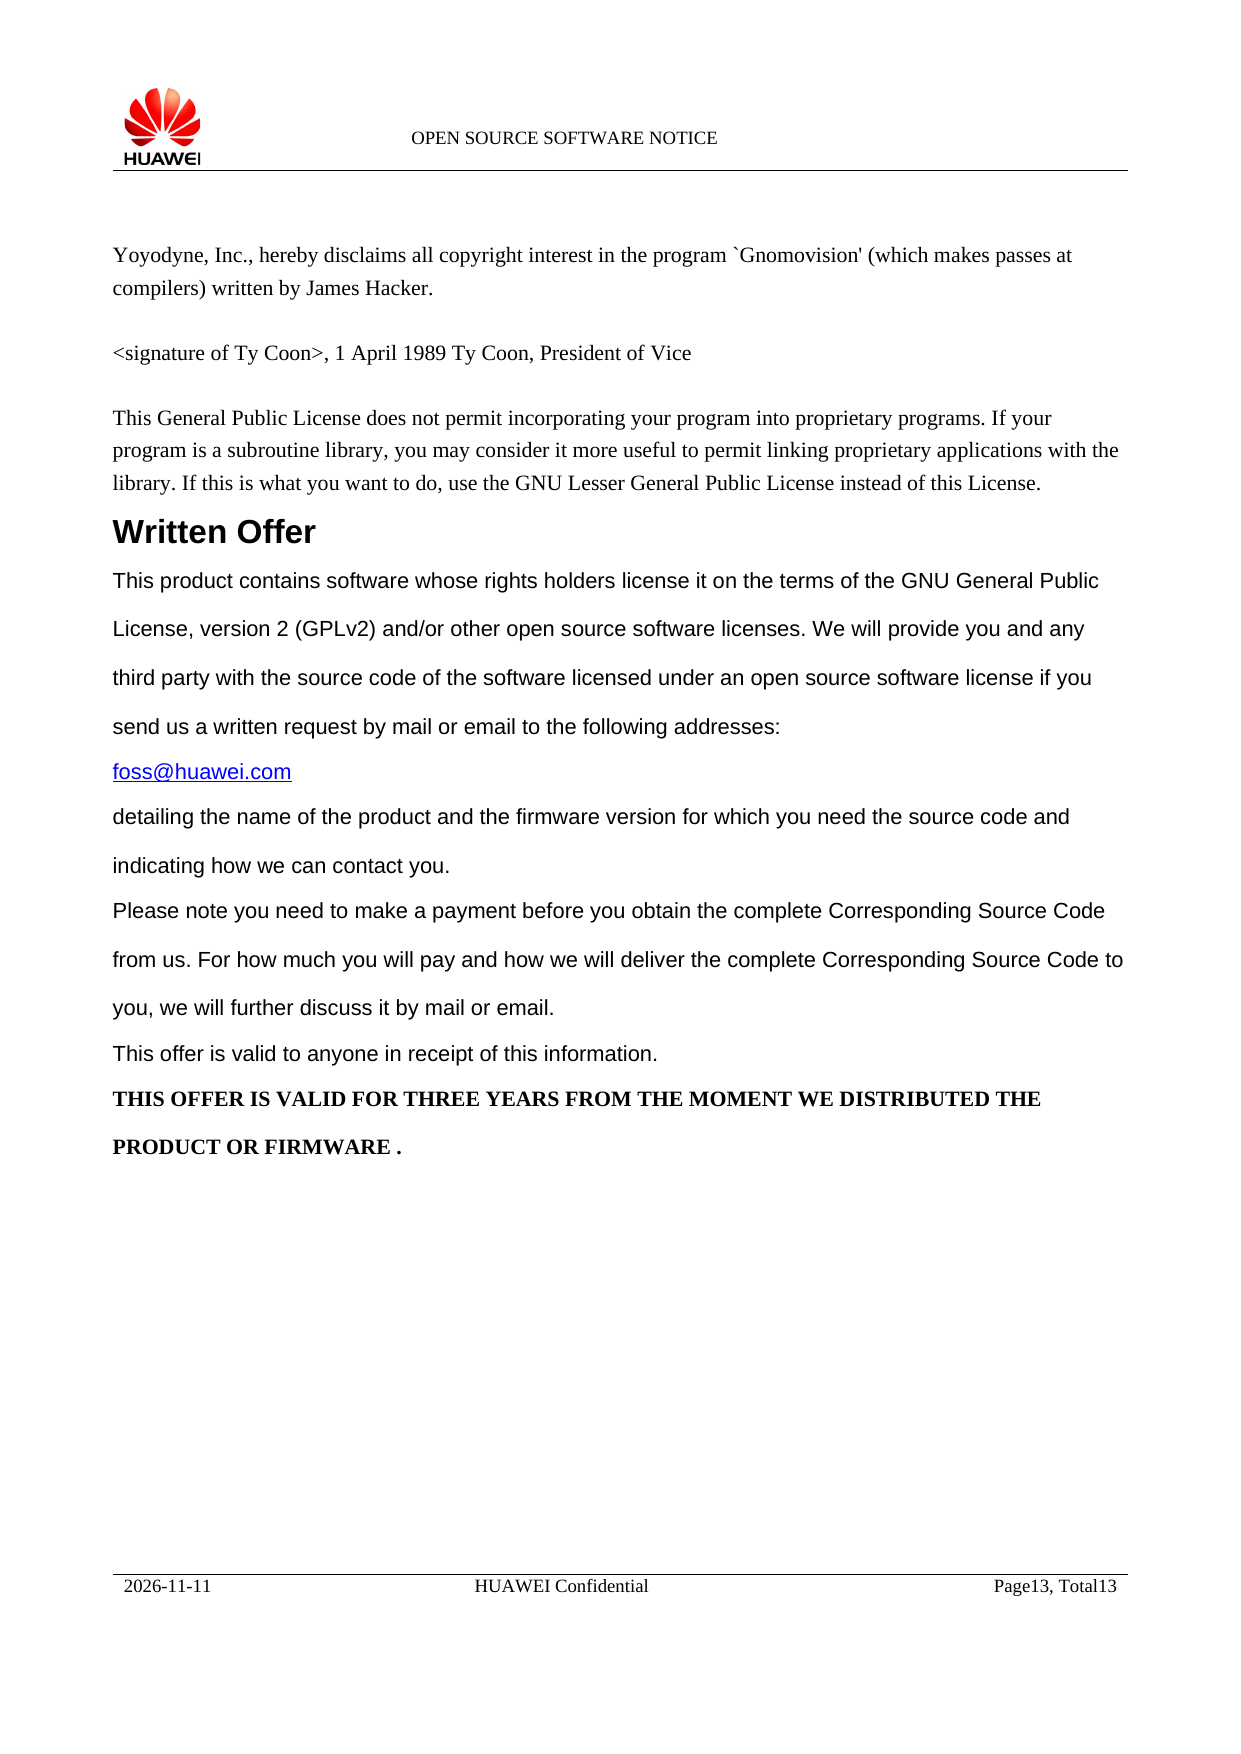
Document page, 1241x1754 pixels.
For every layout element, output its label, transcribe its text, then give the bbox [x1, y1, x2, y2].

text This product contains software whose rights holders license it on the terms of the GNU General Public License, version 2 (GPLv2) and/or other open source software licenses. We will provide you and any third party with the source code of the software licensed under an open source software license if you send us a written request by mail or email to the following addresses: [112, 564, 1128, 743]
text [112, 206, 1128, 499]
text detailing the name of the product and the firmware version for which you need the source code and indicating how we can contact you. [112, 800, 1128, 882]
text foss@huawei.com [112, 755, 1128, 788]
picture [124, 88, 201, 165]
text Please note you need to make a payment before you obtain the complete Corresponding Source Code from us. For how much you will pay and how we will deliver the complete Corresponding Source Code to you, we will further discuss it by mail or email. [112, 894, 1128, 1024]
text This offer is valid for three years from the moment we distributed the product or firmware . [112, 1082, 1128, 1163]
text Written Offer [112, 499, 1128, 564]
text This offer is valid to anyone in receipt of this information. [112, 1037, 1128, 1069]
